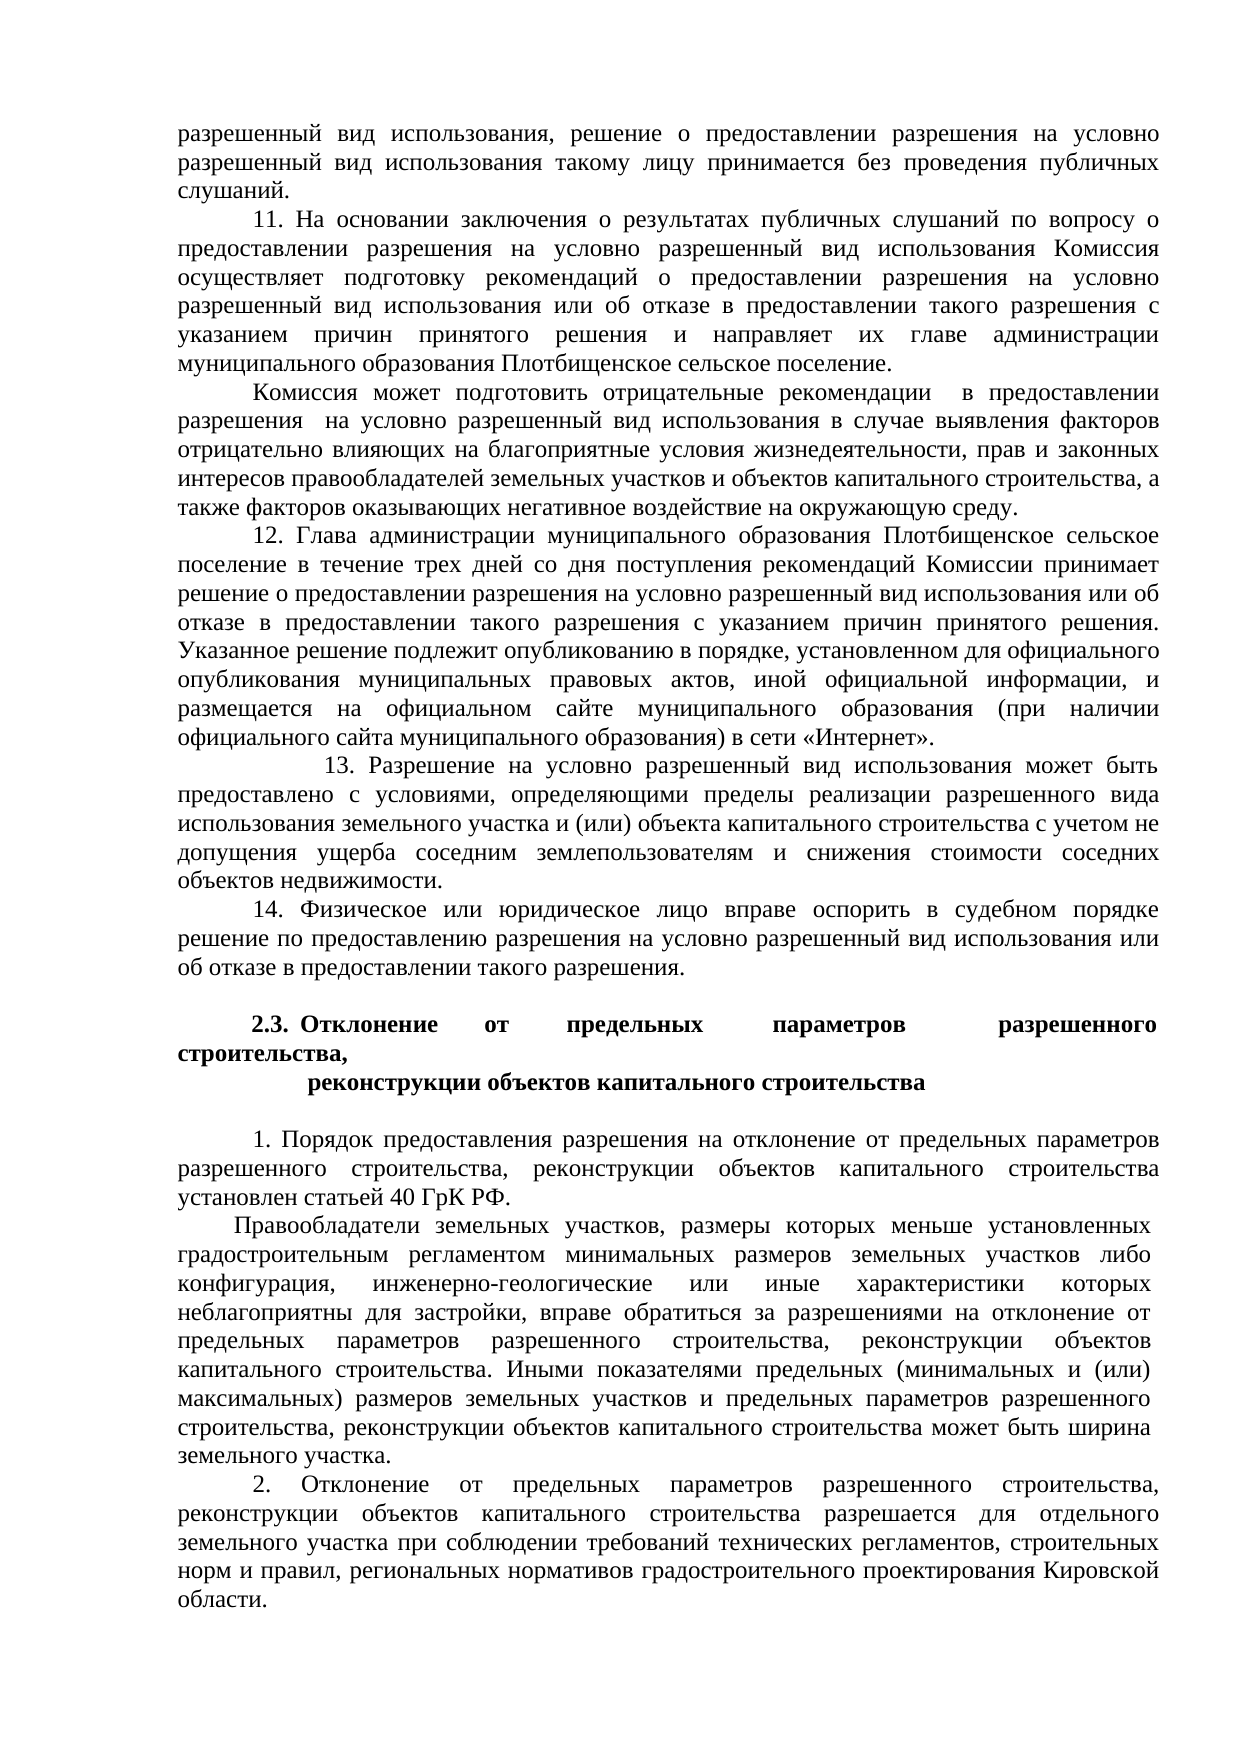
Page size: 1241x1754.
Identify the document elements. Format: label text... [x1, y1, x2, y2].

text 1. Порядок предоставления разрешения на отклонение от предельных параметров разрешенного строительства, реконструкции объектов капитального строительства установлен статьей 40 ГрК РФ. [177, 1124, 1160, 1211]
text 14. Физическое или юридическое лицо вправе оспорить в судебном порядке решение по предоставлению разрешения на условно разрешенный вид использования или об отказе в предоставлении такого разрешения. [177, 894, 1160, 981]
text Комиссия может подготовить отрицательные рекомендации в предоставлении разрешения на условно разрешенный вид использования в случае выявления факторов отрицательно влияющих на благоприятные условия жизнедеятельности, прав и законных интересов правообладателей земельных участков и объектов капитального строительства, а также факторов оказывающих негативное воздействие на окружающую среду. [177, 377, 1160, 521]
text 13. Разрешение на условно разрешенный вид использования может быть предоставлено с условиями, определяющими пределы реализации разрешенного вида использования земельного участка и (или) объекта капитального строительства с учетом не допущения ущерба соседним землепользователям и снижения стоимости соседних объектов недвижимости. [177, 751, 1160, 894]
text 2. Отклонение от предельных параметров разрешенного строительства, реконструкции объектов капитального строительства разрешается для отдельного земельного участка при соблюдении требований технических регламентов, строительных норм и правил, региональных нормативов градостроительного проектирования Кировской области. [177, 1469, 1160, 1613]
subtitle реконструкции объектов капитального строительства [177, 1067, 1160, 1096]
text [177, 118, 1160, 204]
text 12. Глава администрации муниципального образования Плотбищенское сельское поселение в течение трех дней со дня поступления рекомендаций Комиссии принимает решение о предоставлении разрешения на условно разрешенный вид использования или об отказе в предоставлении такого разрешения с указанием причин принятого решения. Указанное решение подлежит опубликованию в порядке, установленном для официального опубликования муниципальных правовых актов, иной официальной информации, и размещается на официальном сайте муниципального образования (при наличии официального сайта муниципального образования) в сети «Интернет». [177, 521, 1160, 751]
subtitle 2.3. Отклонение от предельных параметров разрешенного строительства, [177, 1009, 1160, 1067]
text Правообладатели земельных участков, размеры которых меньше установленных градостроительным регламентом минимальных размеров земельных участков либо конфигурация, инженерно-геологические или иные характеристики которых неблагоприятны для застройки, вправе обратиться за разрешениями на отклонение от предельных параметров разрешенного строительства, реконструкции объектов капитального строительства. Иными показателями предельных (минимальных и (или) максимальных) размеров земельных участков и предельных параметров разрешенного строительства, реконструкции объектов капитального строительства может быть ширина земельного участка. [177, 1211, 1152, 1469]
text 11. На основании заключения о результатах публичных слушаний по вопросу о предоставлении разрешения на условно разрешенный вид использования Комиссия осуществляет подготовку рекомендаций о предоставлении разрешения на условно разрешенный вид использования или об отказе в предоставлении такого разрешения с указанием причин принятого решения и направляет их главе администрации муниципального образования Плотбищенское сельское поселение. [177, 204, 1160, 377]
